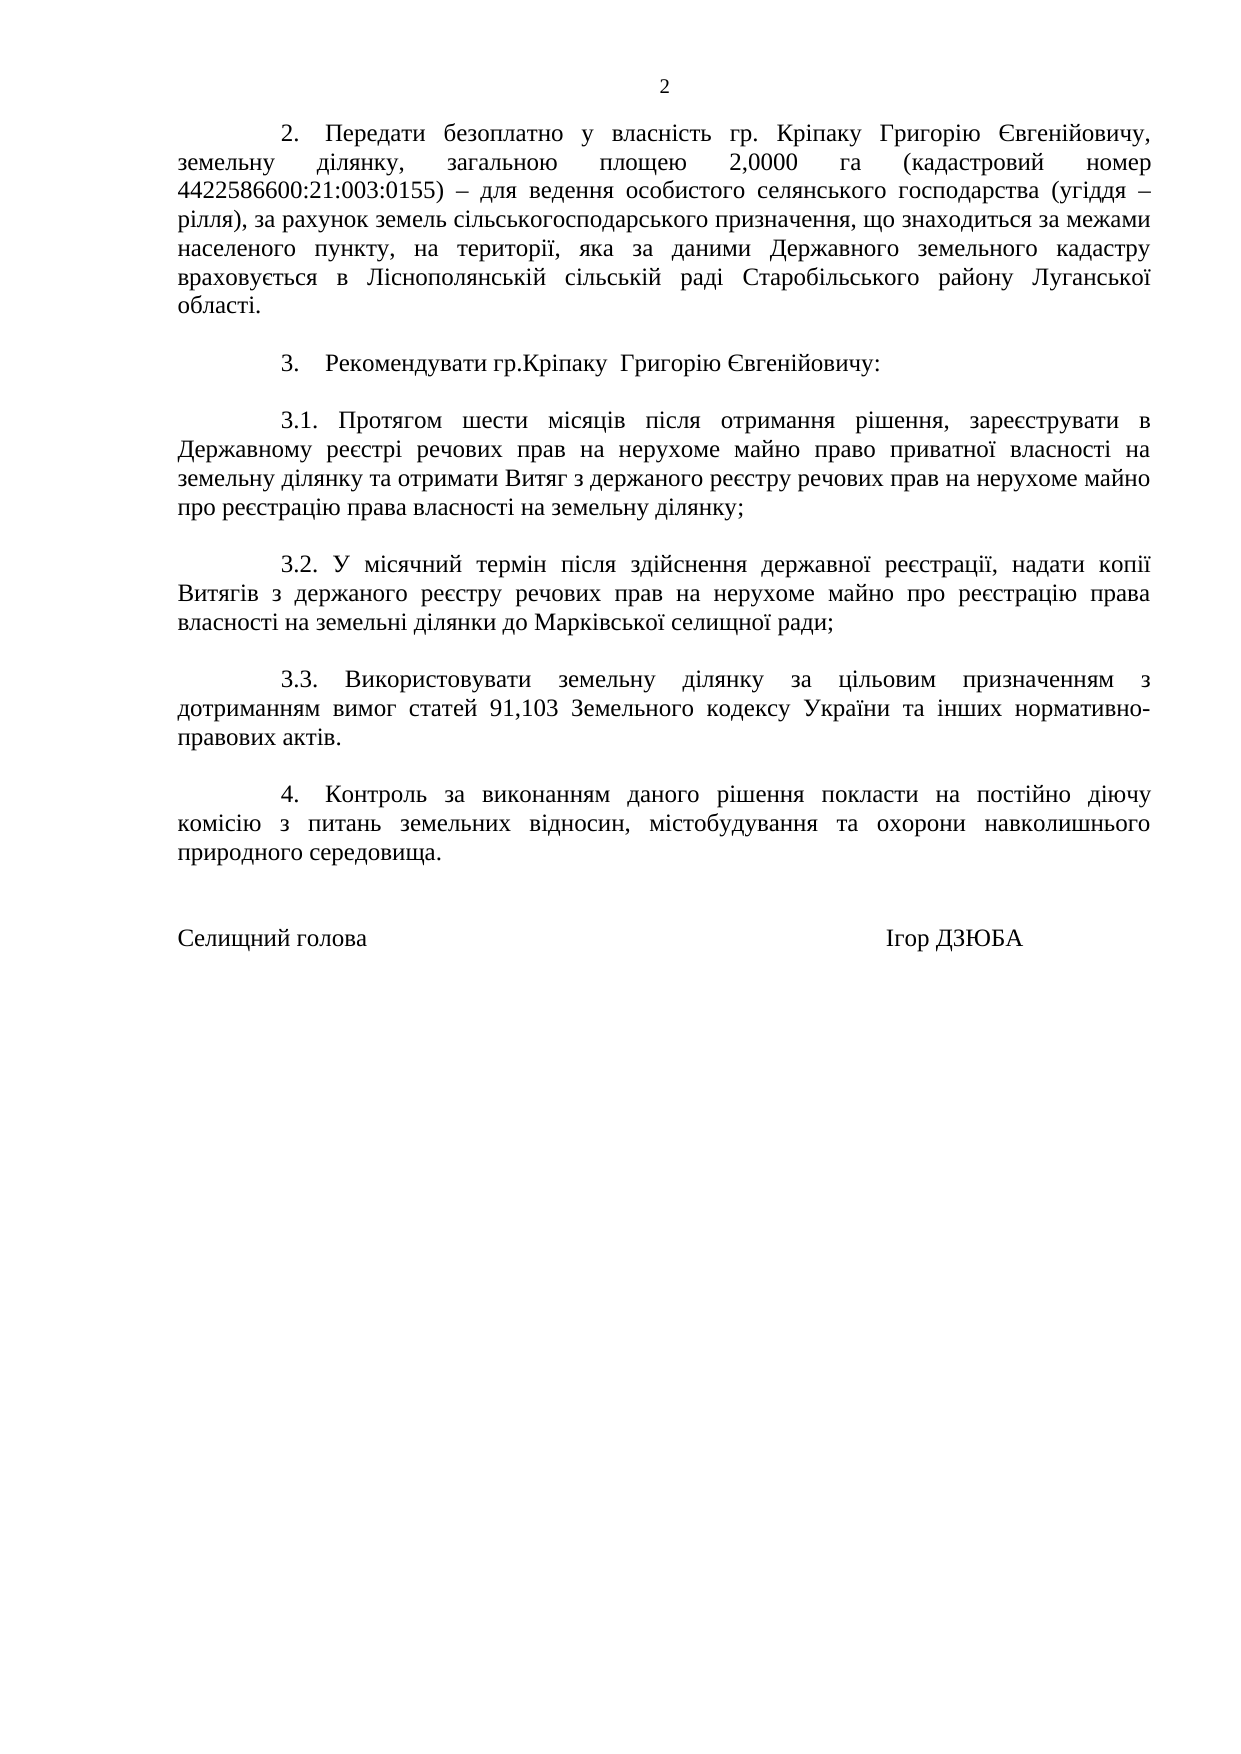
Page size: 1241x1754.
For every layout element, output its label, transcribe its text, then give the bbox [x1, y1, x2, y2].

list Контроль за виконанням даного рішення покласти на постійно діючу комісію з питань земельних відносин, містобудування та охорони навколишнього природного середовища. [177, 779, 1152, 866]
list Передати безоплатно у власність гр. Кріпаку Григорію Євгенійовичу, земельну ділянку, загальною площею 2,0000 га (кадастровий номер 4422586600:21:003:0155) – для ведення особистого селянського господарства (угіддя – рілля), за рахунок земель сільськогосподарського призначення, що знаходиться за межами населеного пункту, на території, яка за даними Державного земельного кадастру враховується в Ліснополянській сільській раді Старобільського району Луганської області. [177, 118, 1152, 319]
text 3.2. У місячний термін після здійснення державної реєстрації, надати копії Витягів з держаного реєстру речових прав на нерухоме майно про реєстрацію права власності на земельні ділянки до Марківської селищної ради; [177, 549, 1152, 636]
text Селищний голова Ігор ДЗЮБА [177, 923, 1152, 952]
text 3.3. Використовувати земельну ділянку за цільовим призначенням з дотриманням вимог статей 91,103 Земельного кодексу України та інших нормативно-правових актів. [177, 664, 1152, 751]
text 3.1. Протягом шести місяців після отримання рішення, зареєструвати в Державному реєстрі речових прав на нерухоме майно право приватної власності на земельну ділянку та отримати Витяг з держаного реєстру речових прав на нерухоме майно про реєстрацію права власності на земельну ділянку; [177, 406, 1152, 521]
list Рекомендувати гр.Кріпаку Григорію Євгенійовичу: [177, 348, 1152, 377]
